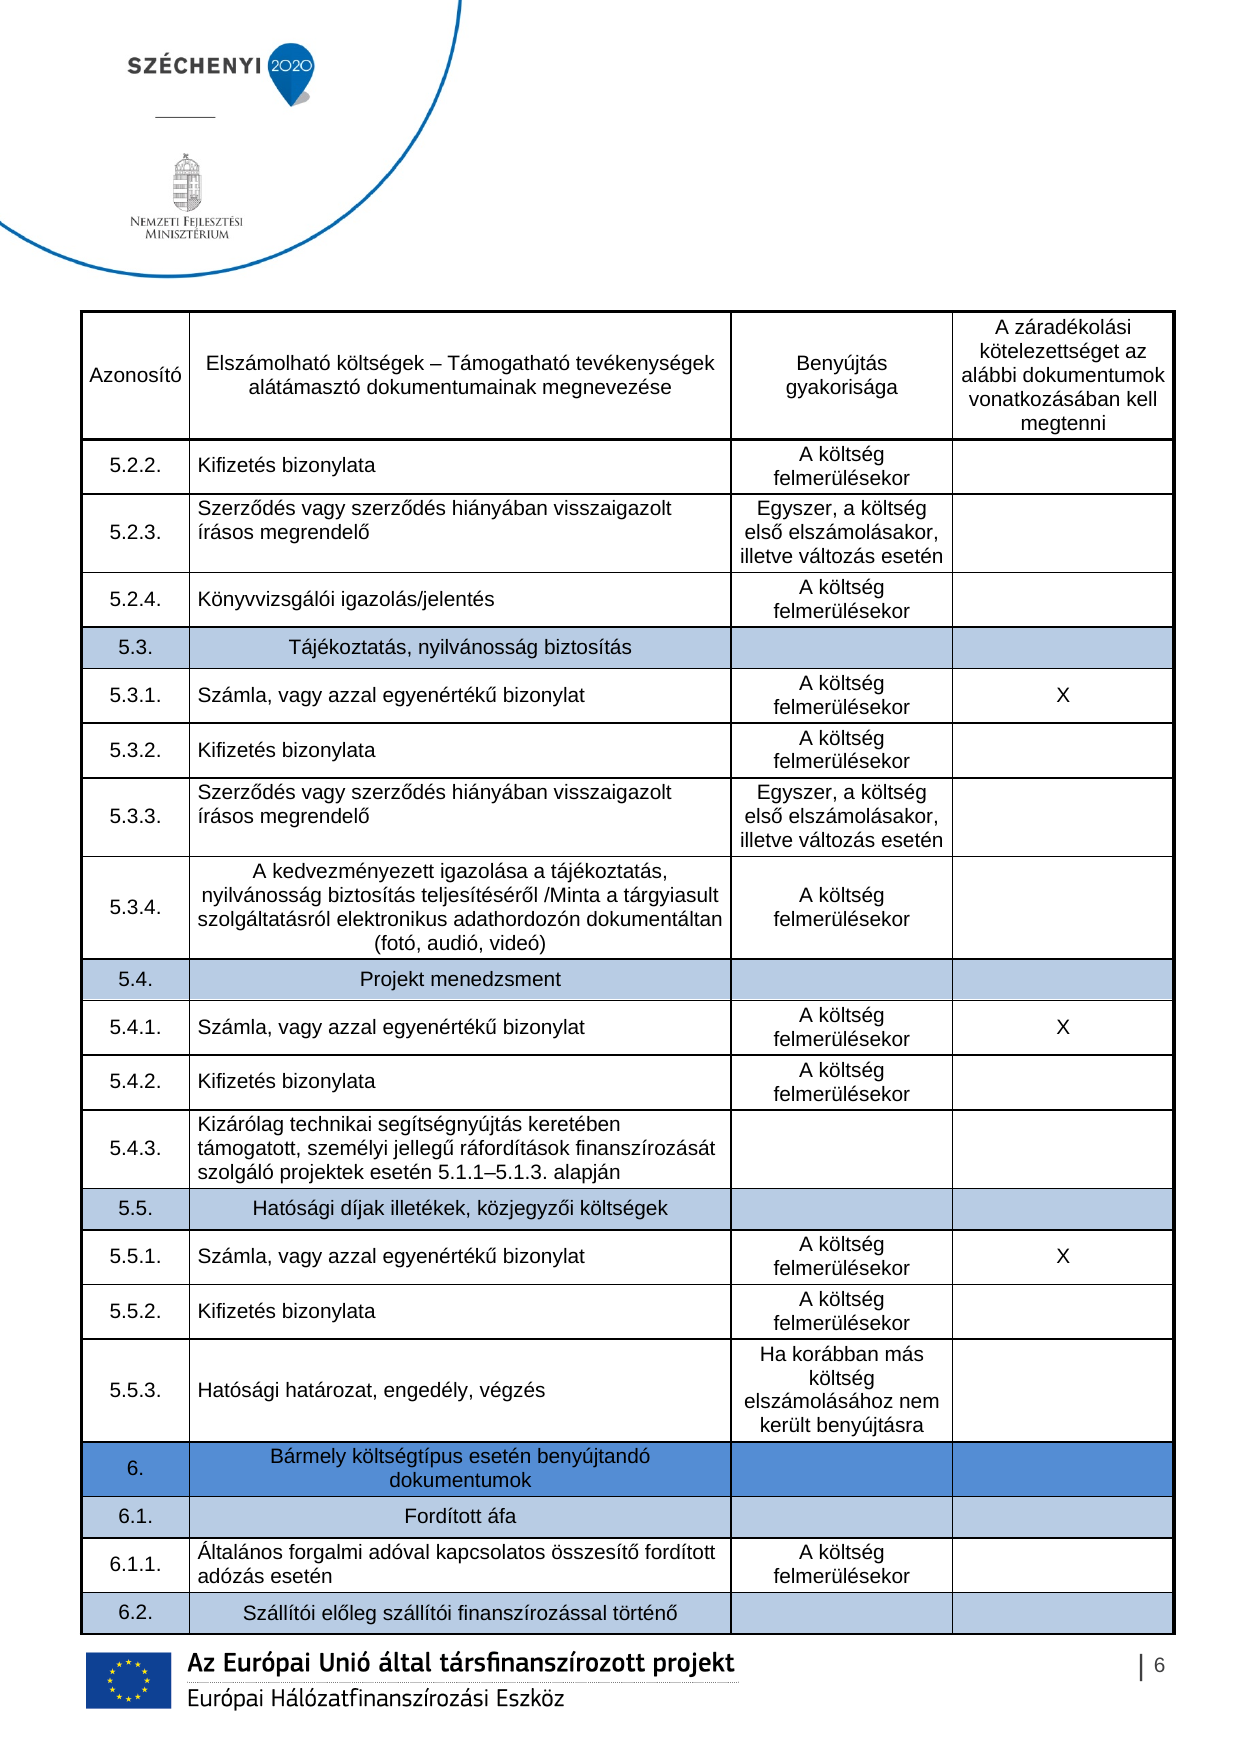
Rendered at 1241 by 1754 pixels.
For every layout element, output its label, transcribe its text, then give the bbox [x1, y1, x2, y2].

table_cell [953, 724, 1172, 777]
table_cell Kifizetés bizonylata [190, 441, 730, 493]
table_cell 5.2.4. [83, 573, 189, 626]
table_cell A költség felmerülésekor [732, 669, 952, 722]
table_cell 6.1. [83, 1497, 189, 1537]
table_cell Hatósági határozat, engedély, végzés [190, 1340, 730, 1441]
table_cell A költség felmerülésekor [732, 1231, 952, 1284]
table_cell [953, 1539, 1172, 1592]
table_cell 5.5.1. [83, 1231, 189, 1284]
table_cell [953, 1189, 1172, 1229]
table_cell 6.2. [83, 1593, 189, 1633]
table_cell Kifizetés bizonylata [190, 1056, 730, 1109]
table_cell [953, 960, 1172, 999]
table_cell [953, 495, 1172, 572]
table_cell 6.1.1. [83, 1539, 189, 1592]
table_cell 5.4.2. [83, 1056, 189, 1109]
table_cell [732, 960, 952, 999]
table_cell Projekt menedzsment [190, 960, 730, 999]
table_cell Számla, vagy azzal egyenértékű bizonylat [190, 1001, 730, 1054]
table_cell [732, 1189, 952, 1229]
table_cell [953, 1285, 1172, 1338]
table_cell A költség felmerülésekor [732, 573, 952, 626]
table_cell [953, 628, 1172, 668]
table_cell Egyszer, a költség első elszámolásakor, illetve változás esetén [732, 495, 952, 572]
table_cell X [953, 669, 1172, 722]
table_cell A költség felmerülésekor [732, 441, 952, 493]
table_cell [953, 1443, 1172, 1496]
table_cell [732, 628, 952, 668]
table_cell 5.4.1. [83, 1001, 189, 1054]
table_cell X [953, 1231, 1172, 1284]
table_cell 5.5.3. [83, 1340, 189, 1441]
table_cell X [953, 1001, 1172, 1054]
table_cell [732, 1497, 952, 1537]
table_cell [732, 1593, 952, 1633]
table_cell [953, 573, 1172, 626]
table_cell 5.3.1. [83, 669, 189, 722]
table_cell 5.5. [83, 1189, 189, 1229]
table_cell [732, 1111, 952, 1188]
table_cell 5.2.2. [83, 441, 189, 493]
table_header Elszámolható költségek – Támogatható tevékenységek alátámasztó dokumentumainak megnevezése [190, 313, 730, 438]
table_cell 5.2.3. [83, 495, 189, 572]
table_cell Szerződés vagy szerződés hiányában visszaigazolt írásos megrendelő [190, 495, 730, 572]
table_cell Szállítói előleg szállítói finanszírozással történő elszámolása [190, 1593, 730, 1633]
table_cell Számla, vagy azzal egyenértékű bizonylat [190, 1231, 730, 1284]
table_cell A költség felmerülésekor [732, 857, 952, 958]
table_cell Hatósági díjak illetékek, közjegyzői költségek [190, 1189, 730, 1229]
table_cell Fordított áfa [190, 1497, 730, 1537]
table_cell 5.3.3. [83, 779, 189, 856]
picture [75, 1644, 750, 1719]
table_cell A költség felmerülésekor [732, 1539, 952, 1592]
table_cell [953, 1056, 1172, 1109]
table_cell [953, 441, 1172, 493]
table_cell [732, 1443, 952, 1496]
table_cell [953, 1340, 1172, 1441]
table_cell [953, 1111, 1172, 1188]
table_header Benyújtás gyakorisága [732, 313, 952, 438]
table_cell [953, 857, 1172, 958]
table_cell 5.4.3. [83, 1111, 189, 1188]
table_cell 5.4. [83, 960, 189, 999]
table_header Azonosító [83, 313, 189, 438]
table_cell Kifizetés bizonylata [190, 724, 730, 777]
table_cell Szerződés vagy szerződés hiányában visszaigazolt írásos megrendelő [190, 779, 730, 856]
table_cell Könyvvizsgálói igazolás/jelentés [190, 573, 730, 626]
table_header A záradékolási kötelezettséget az alábbi dokumentumok vonatkozásában kell megtenni [953, 313, 1172, 438]
table_cell 5.3.2. [83, 724, 189, 777]
table_cell 5.5.2. [83, 1285, 189, 1338]
table_cell Kifizetés bizonylata [190, 1285, 730, 1338]
table_cell Kizárólag technikai segítségnyújtás keretében támogatott, személyi jellegű ráfordítások finanszírozását szolgáló projektek esetén 5.1.1–5.1.3. alapján [190, 1111, 730, 1188]
table_cell [953, 1497, 1172, 1537]
table_cell [953, 779, 1172, 856]
table_cell Bármely költségtípus esetén benyújtandó dokumentumok [190, 1443, 730, 1496]
table_cell A költség felmerülésekor [732, 1285, 952, 1338]
table_cell Tájékoztatás, nyilvánosság biztosítás [190, 628, 730, 668]
table_cell Ha korábban más költség elszámolásához nem került benyújtásra [732, 1340, 952, 1441]
table_cell 5.3. [83, 628, 189, 668]
picture [0, 0, 472, 290]
table_cell [953, 1593, 1172, 1633]
table_cell Számla, vagy azzal egyenértékű bizonylat [190, 669, 730, 722]
table_cell A költség felmerülésekor [732, 1001, 952, 1054]
table_cell A költség felmerülésekor [732, 724, 952, 777]
table_cell Egyszer, a költség első elszámolásakor, illetve változás esetén [732, 779, 952, 856]
table_cell A kedvezményezett igazolása a tájékoztatás, nyilvánosság biztosítás teljesítéséről /Minta a tárgyiasult szolgáltatásról elektronikus adathordozón dokumentáltan (fotó, audió, videó) [190, 857, 730, 958]
table_cell 5.3.4. [83, 857, 189, 958]
table_cell 6. [83, 1443, 189, 1496]
table_cell Általános forgalmi adóval kapcsolatos összesítő fordított adózás esetén [190, 1539, 730, 1592]
table_cell A költség felmerülésekor [732, 1056, 952, 1109]
